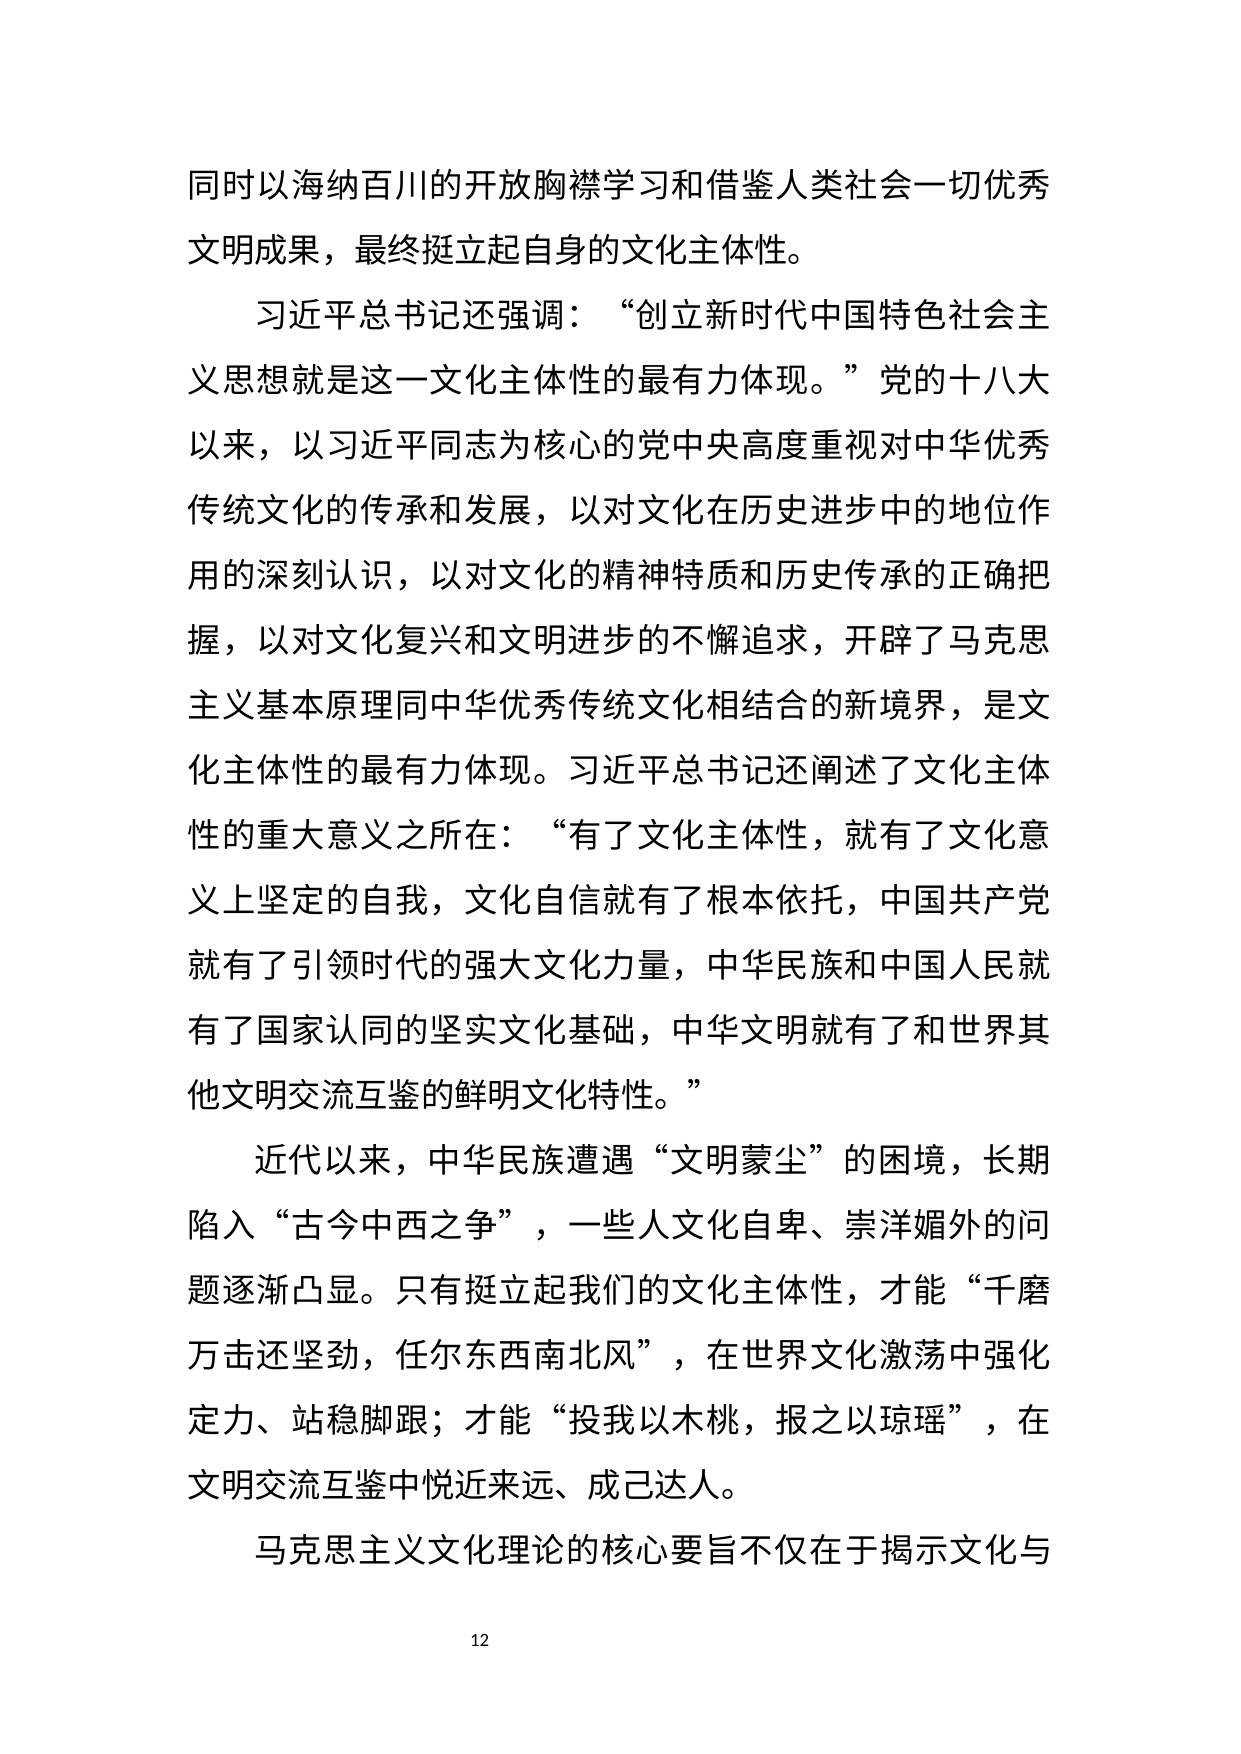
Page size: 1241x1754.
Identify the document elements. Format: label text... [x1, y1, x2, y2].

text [187, 1515, 1053, 1580]
text 习近平总书记还强调：“创立新时代中国特色社会主义思想就是这一文化主体性的最有力体现。”党的十八大以来，以习近平同志为核心的党中央高度重视对中华优秀传统文化的传承和发展，以对文化在历史进步中的地位作用的深刻认识，以对文化的精神特质和历史传承的正确把握，以对文化复兴和文明进步的不懈追求，开辟了马克思主义基本原理同中华优秀传统文化相结合的新境界，是文化主体性的最有力体现。习近平总书记还阐述了文化主体性的重大意义之所在：“有了文化主体性，就有了文化意义上坚定的自我，文化自信就有了根本依托，中国共产党就有了引领时代的强大文化力量，中华民族和中国人民就有了国家认同的坚实文化基础，中华文明就有了和世界其他文明交流互鉴的鲜明文化特性。” [187, 280, 1053, 1125]
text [187, 150, 1053, 280]
text 近代以来，中华民族遭遇“文明蒙尘”的困境，长期陷入“古今中西之争”，一些人文化自卑、崇洋媚外的问题逐渐凸显。只有挺立起我们的文化主体性，才能“千磨万击还坚劲，任尔东西南北风”，在世界文化激荡中强化定力、站稳脚跟；才能“投我以木桃，报之以琼瑶”，在文明交流互鉴中悦近来远、成己达人。 [187, 1125, 1053, 1515]
